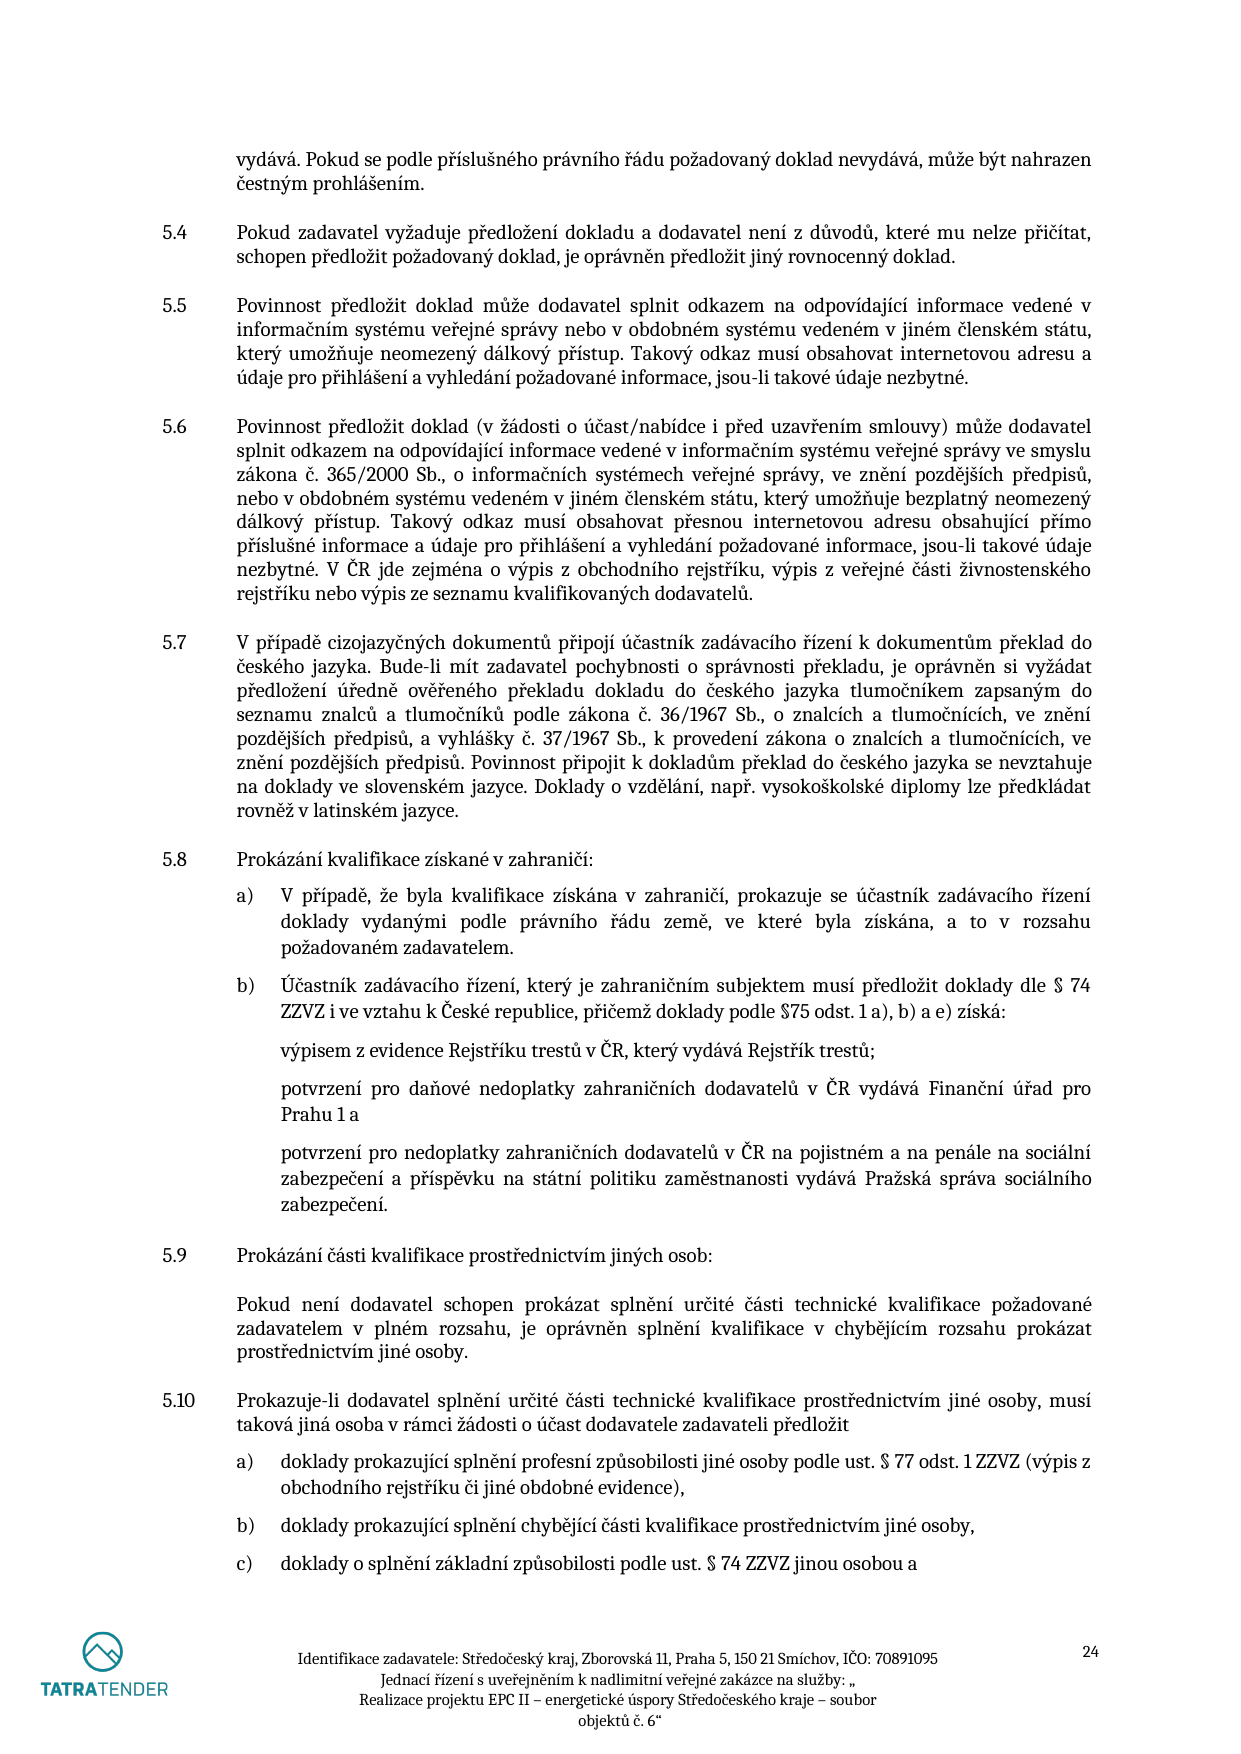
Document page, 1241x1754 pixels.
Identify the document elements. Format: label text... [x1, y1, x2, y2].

picture [20, 1621, 188, 1710]
subtitle V případě, že byla kvalifikace získána v zahraničí, prokazuje se účastník zadávacího řízení doklady vydanými podle právního řádu země, ve které byla získána, a to v rozsahu požadovaném zadavatelem. [236, 884, 1093, 960]
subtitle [162, 148, 1093, 196]
subtitle potvrzení pro daňové nedoplatky zahraničních dodavatelů v ČR vydává Finanční úřad pro Prahu 1 a [281, 1077, 1093, 1126]
subtitle V případě cizojazyčných dokumentů připojí účastník zadávacího řízení k dokumentům překlad do českého jazyka. Bude-li mít zadavatel pochybnosti o správnosti překladu, je oprávněn si vyžádat předložení úředně ověřeného překladu dokladu do českého jazyka tlumočníkem zapsaným do seznamu znalců a tlumočníků podle zákona č. 36/1967 Sb., o znalcích a tlumočnících, ve znění pozdějších předpisů, a vyhlášky č. 37/1967 Sb., k provedení zákona o znalcích a tlumočnících, ve znění pozdějších předpisů. Povinnost připojit k dokladům překlad do českého jazyka se nevztahuje na doklady ve slovenském jazyce. Doklady o vzdělání, např. vysokoškolské diplomy lze předkládat rovněž v latinském jazyce. [162, 631, 1093, 823]
subtitle Prokazuje-li dodavatel splnění určité části technické kvalifikace prostřednictvím jiné osoby, musí taková jiná osoba v rámci žádosti o účast dodavatele zadavateli předložit [162, 1389, 1093, 1437]
subtitle Povinnost předložit doklad může dodavatel splnit odkazem na odpovídající informace vedené v informačním systému veřejné správy nebo v obdobném systému vedeném v jiném členském státu, který umožňuje neomezený dálkový přístup. Takový odkaz musí obsahovat internetovou adresu a údaje pro přihlášení a vyhledání požadované informace, jsou-li takové údaje nezbytné. [162, 293, 1093, 389]
subtitle doklady prokazující splnění profesní způsobilosti jiné osoby podle ust. § 77 odst. 1 ZZVZ (výpis z obchodního rejstříku či jiné obdobné evidence), [236, 1449, 1093, 1499]
subtitle doklady prokazující splnění chybějící části kvalifikace prostřednictvím jiné osoby, [236, 1514, 1093, 1538]
subtitle doklady o splnění základní způsobilosti podle ust. § 74 ZZVZ jinou osobou a [236, 1552, 1093, 1576]
subtitle potvrzení pro nedoplatky zahraničních dodavatelů v ČR na pojistném a na penále na sociální zabezpečení a příspěvku na státní politiku zaměstnanosti vydává Pražská správa sociálního zabezpečení. [281, 1141, 1093, 1216]
subtitle Povinnost předložit doklad (v žádosti o účast/nabídce i před uzavřením smlouvy) může dodavatel splnit odkazem na odpovídající informace vedené v informačním systému veřejné správy ve smyslu zákona č. 365/2000 Sb., o informačních systémech veřejné správy, ve znění pozdějších předpisů, nebo v obdobném systému vedeném v jiném členském státu, který umožňuje bezplatný neomezený dálkový přístup. Takový odkaz musí obsahovat přesnou internetovou adresu obsahující přímo příslušné informace a údaje pro přihlášení a vyhledání požadované informace, jsou-li takové údaje nezbytné. V ČR jde zejména o výpis z obchodního rejstříku, výpis z veřejné části živnostenského rejstříku nebo výpis ze seznamu kvalifikovaných dodavatelů. [162, 414, 1093, 606]
subtitle Pokud není dodavatel schopen prokázat splnění určité části technické kvalifikace požadované zadavatelem v plném rozsahu, je oprávněn splnění kvalifikace v chybějícím rozsahu prokázat prostřednictvím jiné osoby. [236, 1292, 1093, 1364]
subtitle Prokázání části kvalifikace prostřednictvím jiných osob: [162, 1243, 1093, 1267]
subtitle Pokud zadavatel vyžaduje předložení dokladu a dodavatel není z důvodů, které mu nelze přičítat, schopen předložit požadovaný doklad, je oprávněn předložit jiný rovnocenný doklad. [162, 221, 1093, 268]
subtitle Prokázání kvalifikace získané v zahraničí: [162, 848, 1093, 872]
subtitle Účastník zadávacího řízení, který je zahraničním subjektem musí předložit doklady dle § 74 ZZVZ i ve vztahu k České republice, přičemž doklady podle §75 odst. 1 a), b) a e) získá: [236, 974, 1093, 1024]
subtitle výpisem z evidence Rejstříku trestů v ČR, který vydává Rejstřík trestů; [281, 1038, 1093, 1062]
